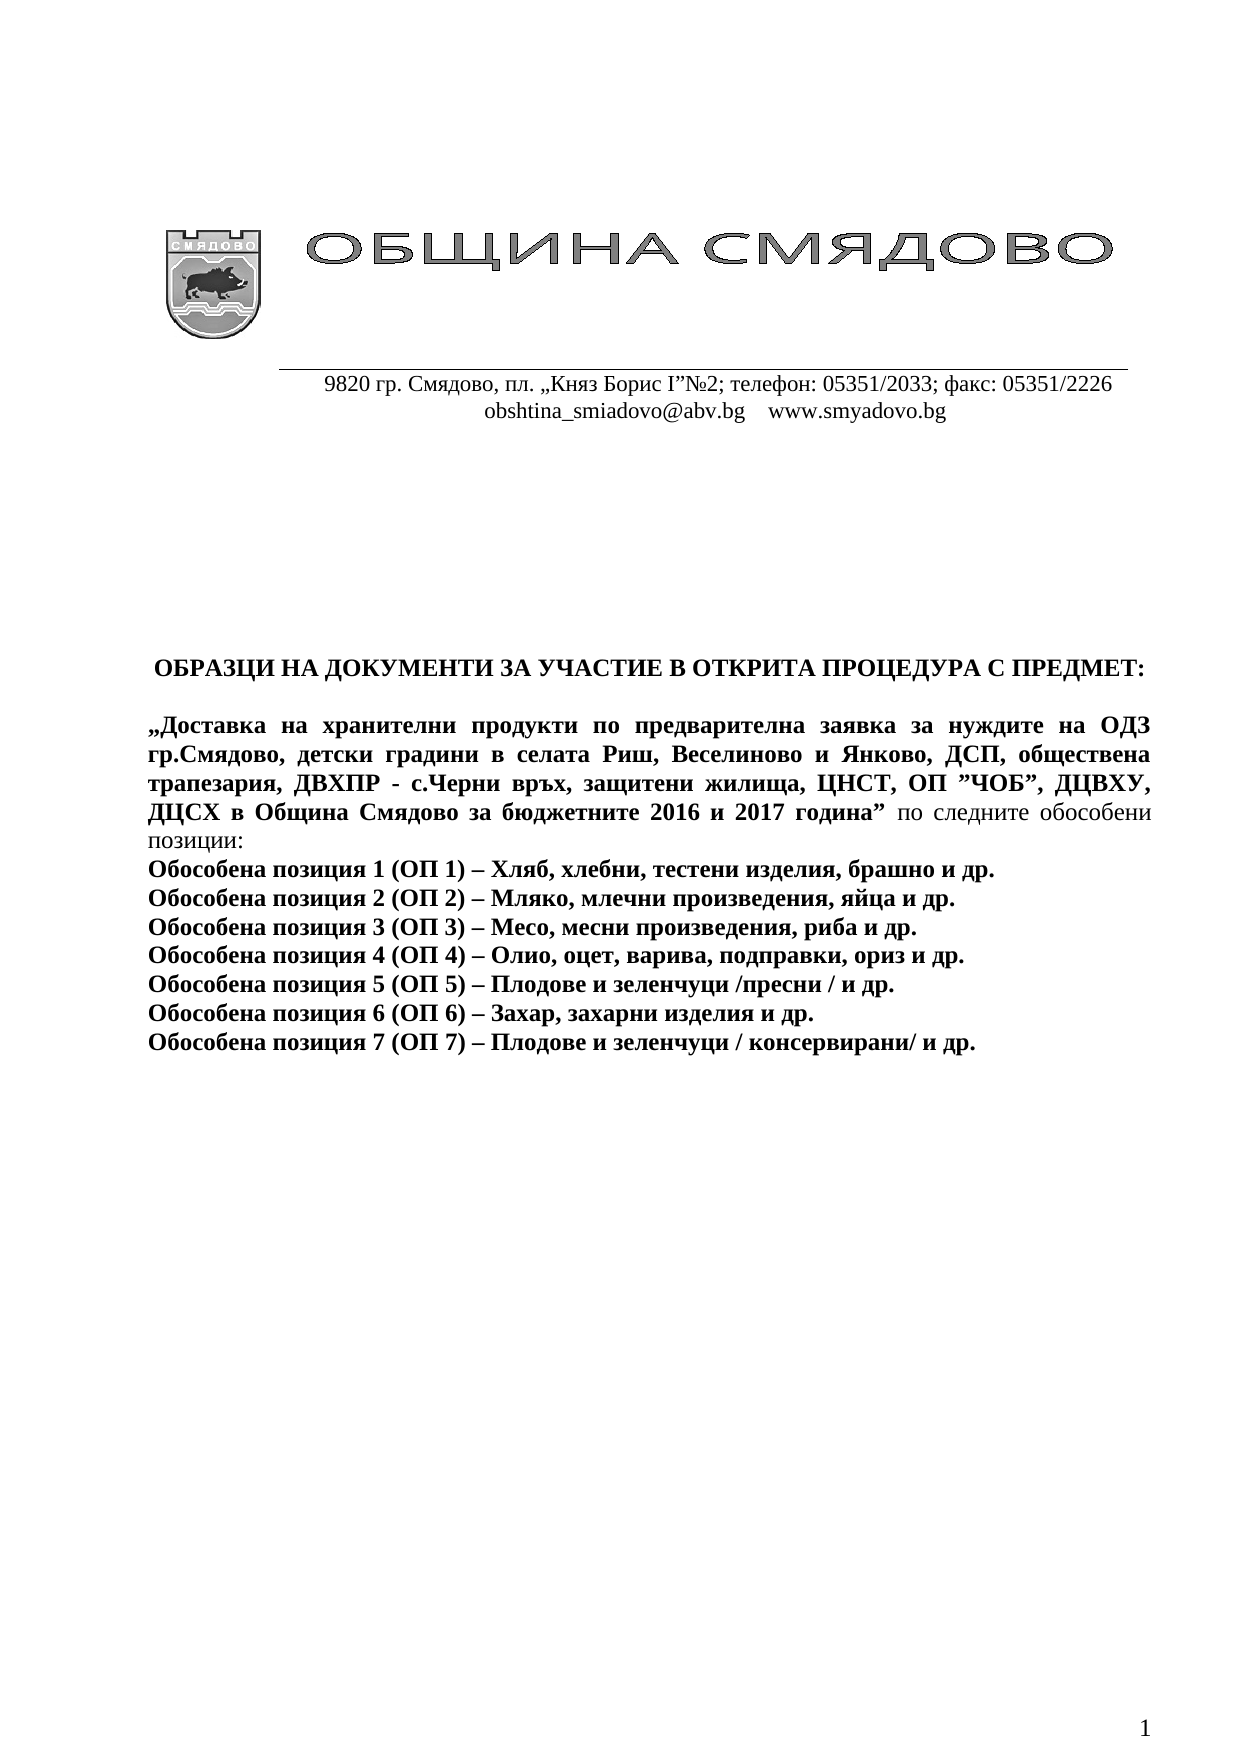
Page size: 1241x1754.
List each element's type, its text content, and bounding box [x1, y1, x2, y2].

text „Доставка на хранителни продукти по предварителна заявка за нуждите на ОДЗ гр.Смядово, детски градини в селата Риш, Веселиново и Янково, ДСП, обществена трапезария, ДВХПР - с.Черни връх, защитени жилища, ЦНСТ, ОП ”ЧОБ”, ДЦВХУ, ДЦСХ в Община Смядово за бюджетните 2016 и 2017 година” по следните обособени позиции: [148, 711, 1152, 854]
text Обособена позиция 3 (ОП 3) – Месо, месни произведения, риба и др. [148, 912, 1152, 941]
text Обособена позиция 5 (ОП 5) – Плодове и зеленчуци /пресни / и др. [148, 969, 1152, 998]
text Обособена позиция 1 (ОП 1) – Хляб, хлебни, тестени изделия, брашно и др. [148, 854, 1152, 883]
text Обособена позиция 2 (ОП 2) – Мляко, млечни произведения, яйца и др. [148, 883, 1152, 912]
text 9820 гр. Смядово, пл. „Княз Борис І”№2; телефон: 05351/2033; факс: 05351/2226 [279, 370, 1152, 397]
text Обособена позиция 6 (ОП 6) – Захар, захарни изделия и др. [148, 998, 1152, 1027]
picture [166, 230, 261, 339]
text obshtina_smiadovo@abv.bg www.smyadovo.bg [279, 397, 1152, 423]
text Обособена позиция 7 (ОП 7) – Плодове и зеленчуци / консервирани/ и др. [148, 1027, 1152, 1056]
text ОБРАЗЦИ НА ДОКУМЕНТИ ЗА УЧАСТИЕ В ОТКРИТА ПРОЦЕДУРА С ПРЕДМЕТ: [148, 653, 1152, 682]
text Обособена позиция 4 (ОП 4) – Олио, оцет, варива, подправки, ориз и др. [148, 941, 1152, 969]
